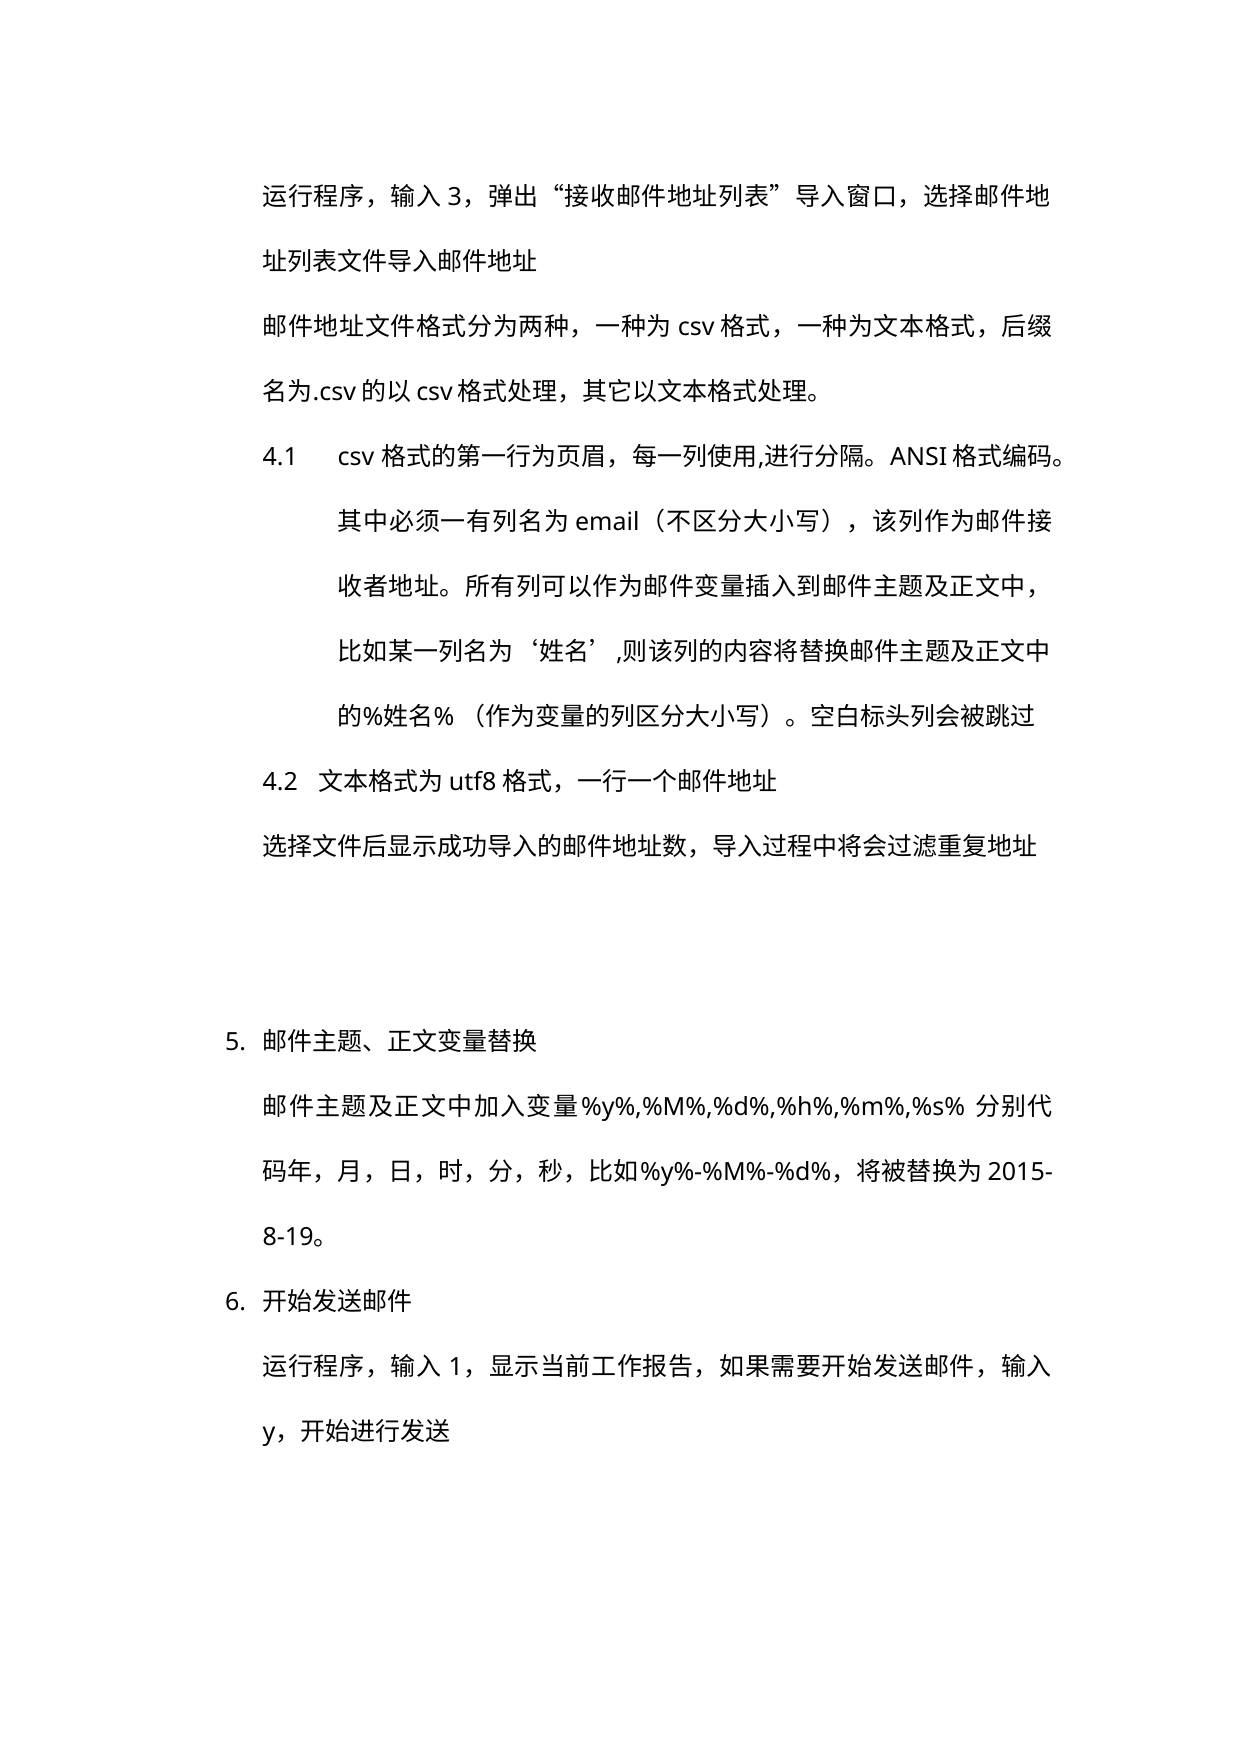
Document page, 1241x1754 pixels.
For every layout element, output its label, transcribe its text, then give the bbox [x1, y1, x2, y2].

list 运行程序，输入3，弹出“接收邮件地址列表”导入窗口，选择邮件地址列表文件导入邮件地址 [262, 162, 1053, 292]
list 文本格式为utf8 格式，一行一个邮件地址 [262, 747, 1053, 812]
list 邮件主题、正文变量替换 [225, 1007, 1053, 1072]
list csv 格式的第一行为页眉，每一列使用,进行分隔。ANSI格式编码。其中必须一有列名为email（不区分大小写），该列作为邮件接收者地址。所有列可以作为邮件变量插入到邮件主题及正文中，比如某一列名为‘姓名’,则该列的内容将替换邮件主题及正文中的%姓名% （作为变量的列区分大小写）。空白标头列会被跳过 [262, 422, 1053, 747]
list 邮件主题及正文中加入变量%y%,%M%,%d%,%h%,%m%,%s% 分别代码年，月，日，时，分，秒，比如%y%-%M%-%d%，将被替换为2015-8-19。 [262, 1072, 1053, 1267]
list 开始发送邮件 [225, 1267, 1053, 1332]
list 邮件地址文件格式分为两种，一种为csv格式，一种为文本格式，后缀名为.csv的以csv格式处理，其它以文本格式处理。 [262, 292, 1053, 422]
list 选择文件后显示成功导入的邮件地址数，导入过程中将会过滤重复地址 [262, 812, 1053, 877]
list 运行程序，输入 1，显示当前工作报告，如果需要开始发送邮件，输入 y，开始进行发送 [262, 1332, 1053, 1462]
